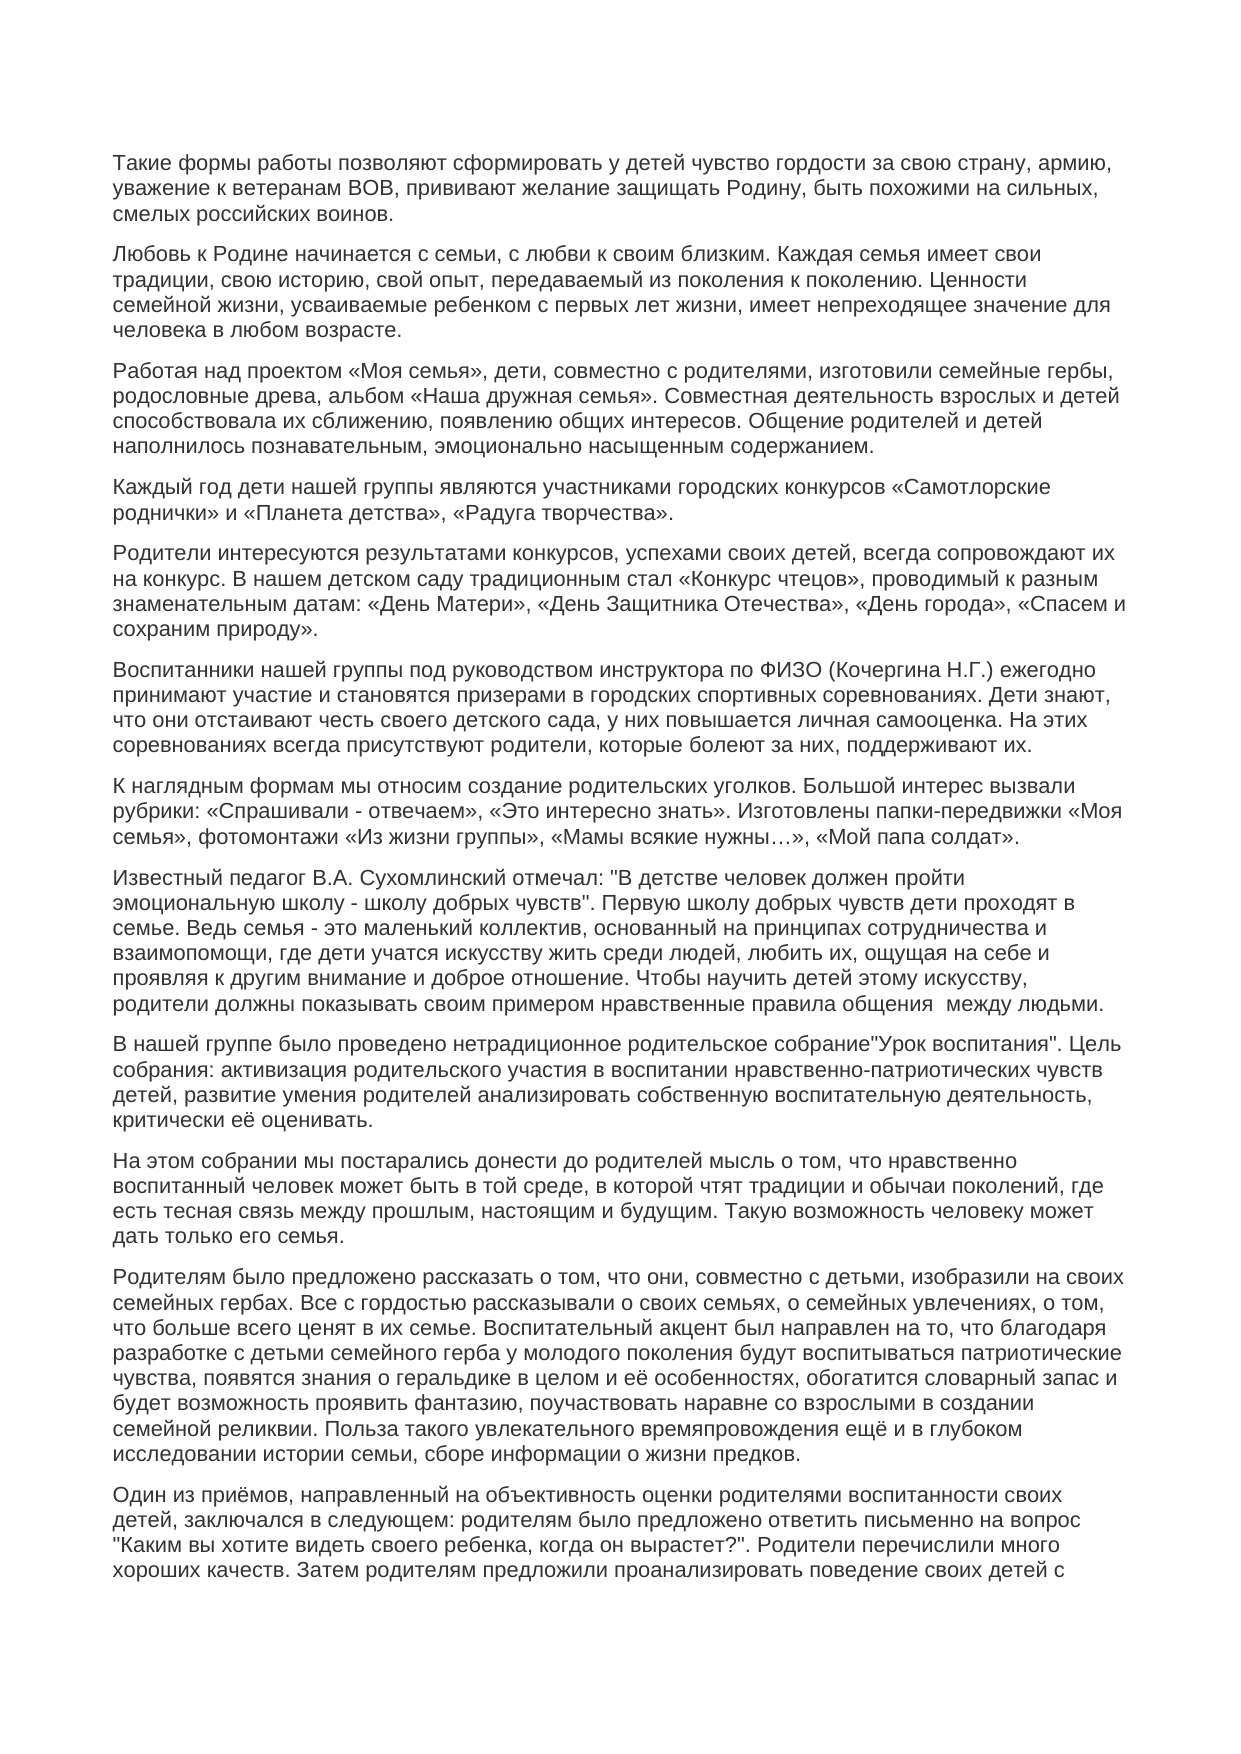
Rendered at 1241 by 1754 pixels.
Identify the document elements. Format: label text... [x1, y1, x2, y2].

text В нашей группе было проведено нетрадиционное родительское собрание"Урок воспитания". Цель собрания: активизация родительского участия в воспитании нравственно-патриотических чувств детей, развитие умения родителей анализировать собственную воспитательную деятельность, критически её оценивать. [112, 1031, 1128, 1132]
text Известный педагог В.А. Сухомлинский отмечал: "В детстве человек должен пройти эмоциональную школу - школу добрых чувств". Первую школу добрых чувств дети проходят в семье. Ведь семья - это маленький коллектив, основанный на принципах сотрудничества и взаимопомощи, где дети учатся искусству жить среди людей, любить их, ощущая на себе и проявляя к другим внимание и доброе отношение. Чтобы научить детей этому искусству, родители должны показывать своим примером нравственные правила общения между людьми. [112, 864, 1128, 1016]
text Родителям было предложено рассказать о том, что они, совместно с детьми, изобразили на своих семейных гербах. Все с гордостью рассказывали о своих семьях, о семейных увлечениях, о том, что больше всего ценят в их семье. Воспитательный акцент был направлен на то, что благодаря разработке с детьми семейного герба у молодого поколения будут воспитываться патриотические чувства, появятся знания о геральдике в целом и её особенностях, обогатится словарный запас и будет возможность проявить фантазию, поучаствовать наравне со взрослыми в создании семейной реликвии. Польза такого увлекательного времяпровождения ещё и в глубоком исследовании истории семьи, сборе информации о жизни предков. [112, 1264, 1128, 1466]
text Воспитанники нашей группы под руководством инструктора по ФИЗО (Кочергина Н.Г.) ежегодно принимают участие и становятся призерами в городских спортивных соревнованиях. Дети знают, что они отстаивают честь своего детского сада, у них повышается личная самооценка. На этих соревнованиях всегда присутствуют родители, которые болеют за них, поддерживают их. [112, 657, 1128, 757]
text На этом собрании мы постарались донести до родителей мысль о том, что нравственно воспитанный человек может быть в той среде, в которой чтят традиции и обычаи поколений, где есть тесная связь между прошлым, настоящим и будущим. Такую возможность человеку может дать только его семья. [112, 1148, 1128, 1248]
text Любовь к Родине начинается с семьи, с любви к своим близким. Каждая семья имеет свои традиции, свою историю, свой опыт, передаваемый из поколения к поколению. Ценности семейной жизни, усваиваемые ребенком с первых лет жизни, имеет непреходящее значение для человека в любом возрасте. [112, 241, 1128, 342]
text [112, 1481, 1128, 1582]
text Такие формы работы позволяют сформировать у детей чувство гордости за свою страну, армию, уважение к ветеранам ВОВ, прививают желание защищать Родину, быть похожими на сильных, смелых российских воинов. [112, 150, 1128, 226]
text Родители интересуются результатами конкурсов, успехами своих детей, всегда сопровождают их на конкурс. В нашем детском саду традиционным стал «Конкурс чтецов», проводимый к разным знаменательным датам: «День Матери», «День Защитника Отечества», «День города», «Спасем и сохраним природу». [112, 540, 1128, 641]
text К наглядным формам мы относим создание родительских уголков. Большой интерес вызвали рубрики: «Спрашивали - отвечаем», «Это интересно знать». Изготовлены папки-передвижки «Моя семья», фотомонтажи «Из жизни группы», «Мамы всякие нужны…», «Мой папа солдат». [112, 773, 1128, 849]
text Работая над проектом «Моя семья», дети, совместно с родителями, изготовили семейные гербы, родословные древа, альбом «Наша дружная семья». Совместная деятельность взрослых и детей способствовала их сближению, появлению общих интересов. Общение родителей и детей наполнилось познавательным, эмоционально насыщенным содержанием. [112, 358, 1128, 458]
text Каждый год дети нашей группы являются участниками городских конкурсов «Самотлорские роднички» и «Планета детства», «Радуга творчества». [112, 474, 1128, 524]
